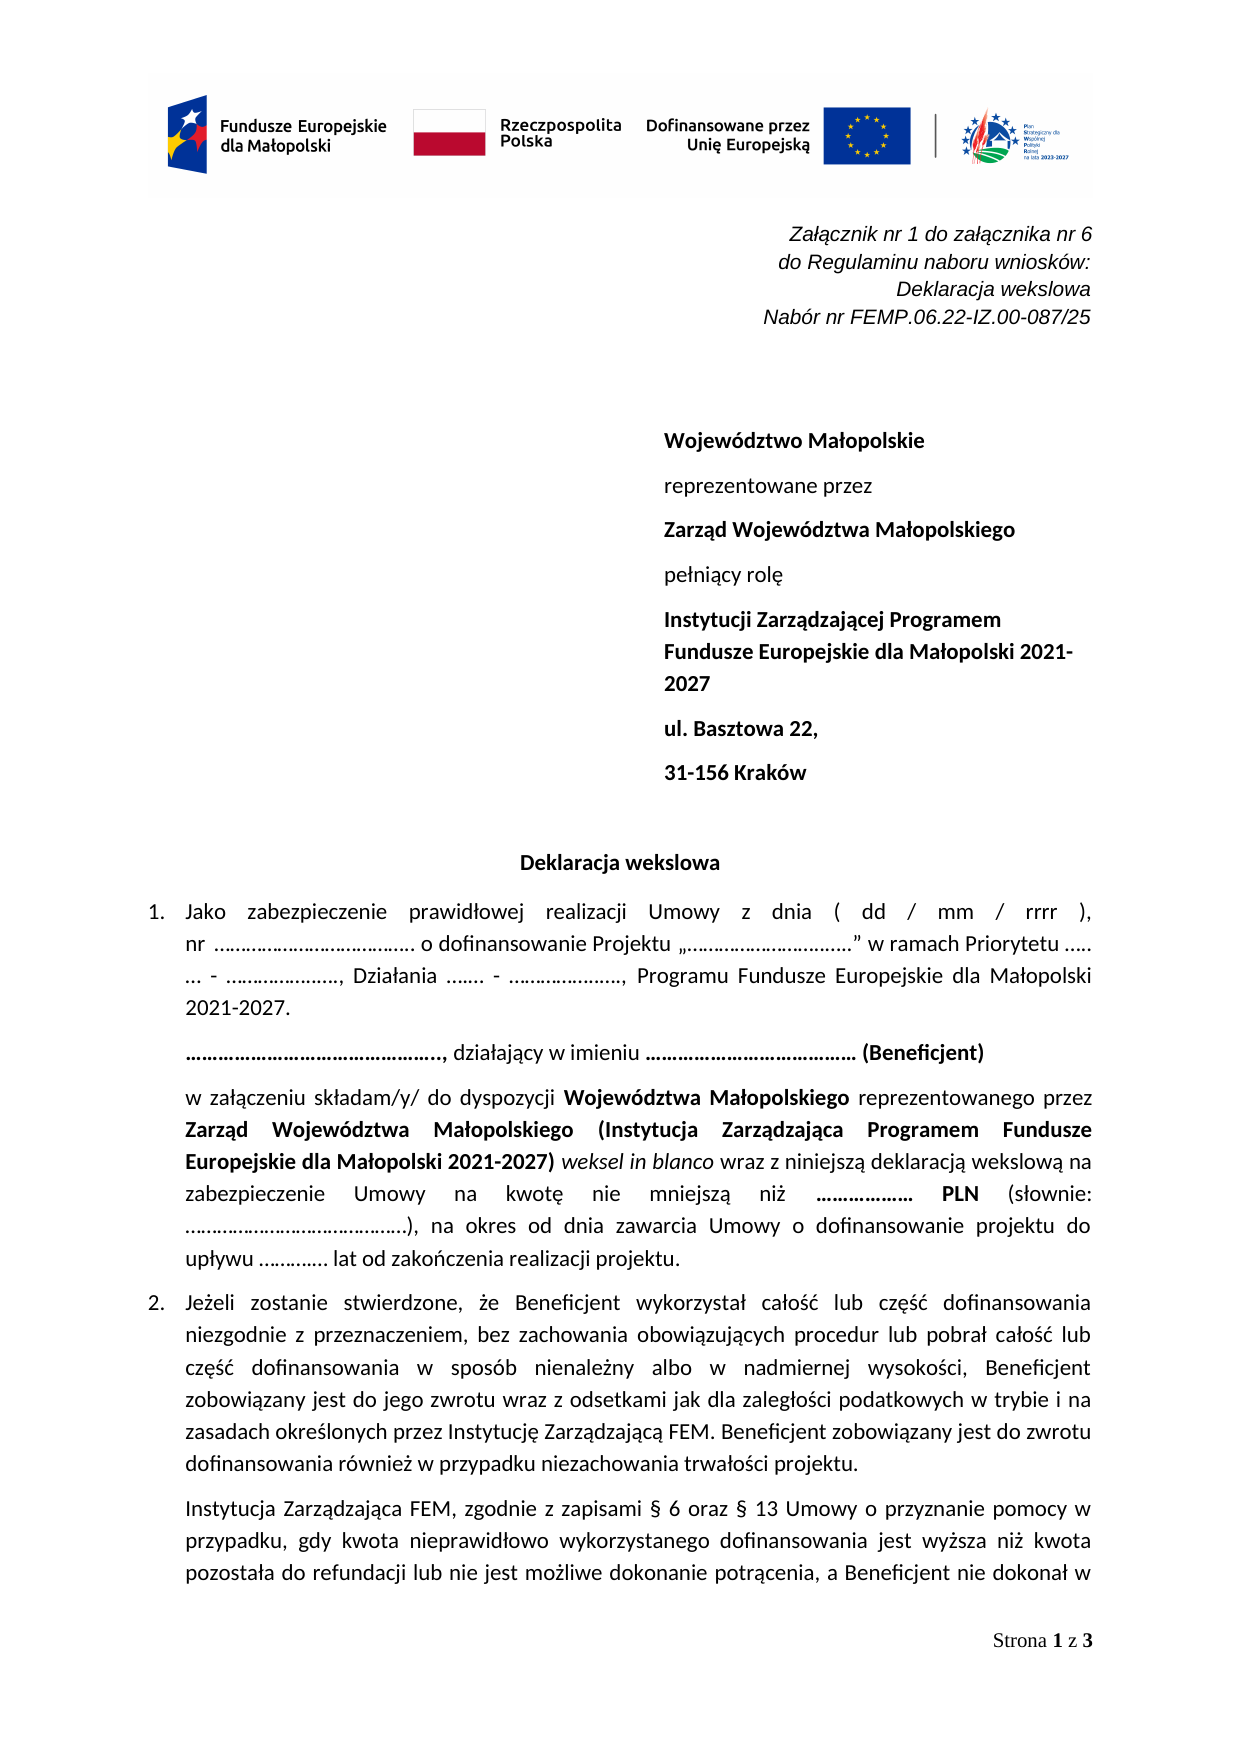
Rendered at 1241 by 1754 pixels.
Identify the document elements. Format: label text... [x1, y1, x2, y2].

text ……………………………………….., działający w imieniu ………………………………… (Beneficjent) [185, 1038, 1093, 1066]
text Załącznik nr 1 do załącznika nr 6 [148, 222, 1093, 246]
text pełniący rolę [605, 560, 1093, 588]
text 31-156 Kraków [605, 758, 1093, 787]
picture [147, 73, 1093, 198]
text Instytucji Zarządzającej Programem Fundusze Europejskie dla Małopolski 2021-2027 [664, 605, 1093, 697]
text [185, 1494, 1093, 1586]
text Zarząd Województwa Małopolskiego [605, 515, 1093, 543]
text w załączeniu składam/y/ do dyspozycji Województwa Małopolskiego reprezentowanego przez Zarząd Województwa Małopolskiego (Instytucja Zarządzająca Programem Fundusze Europejskie dla Małopolski 2021-2027) weksel in blanco wraz z niniejszą deklaracją wekslową na zabezpieczenie Umowy na kwotę nie mniejszą niż ……………… PLN (słownie: ……………………………………), na okres od dnia zawarcia Umowy o dofinansowanie projektu do upływu ……….… lat od zakończenia realizacji projektu. [185, 1083, 1093, 1272]
text reprezentowane przez [605, 471, 1093, 499]
list Jako zabezpieczenie prawidłowej realizacji Umowy z dnia ( dd / mm / rrrr ), nr ……………………………….. o dofinansowanie Projektu „……………………..…..” w ramach Priorytetu …..… - ……………..…., Działania ….… - ……………..…., Programu Fundusze Europejskie dla Małopolski 2021-2027. [148, 897, 1093, 1021]
text Nabór nr FEMP.06.22-IZ.00-087/25 [148, 305, 1093, 329]
text Województwo Małopolskie [605, 426, 1093, 454]
list Jeżeli zostanie stwierdzone, że Beneficjent wykorzystał całość lub część dofinansowania niezgodnie z przeznaczeniem, bez zachowania obowiązujących procedur lub pobrał całość lub część dofinansowania w sposób nienależny albo w nadmiernej wysokości, Beneficjent zobowiązany jest do jego zwrotu wraz z odsetkami jak dla zaległości podatkowych w trybie i na zasadach określonych przez Instytucję Zarządzającą FEM. Beneficjent zobowiązany jest do zwrotu dofinansowania również w przypadku niezachowania trwałości projektu. [148, 1288, 1093, 1477]
text Deklaracja wekslowa [148, 848, 1093, 876]
text ul. Basztowa 22, [590, 714, 1093, 742]
text do Regulaminu naboru wniosków: [148, 250, 1093, 274]
text Deklaracja wekslowa [148, 277, 1093, 301]
